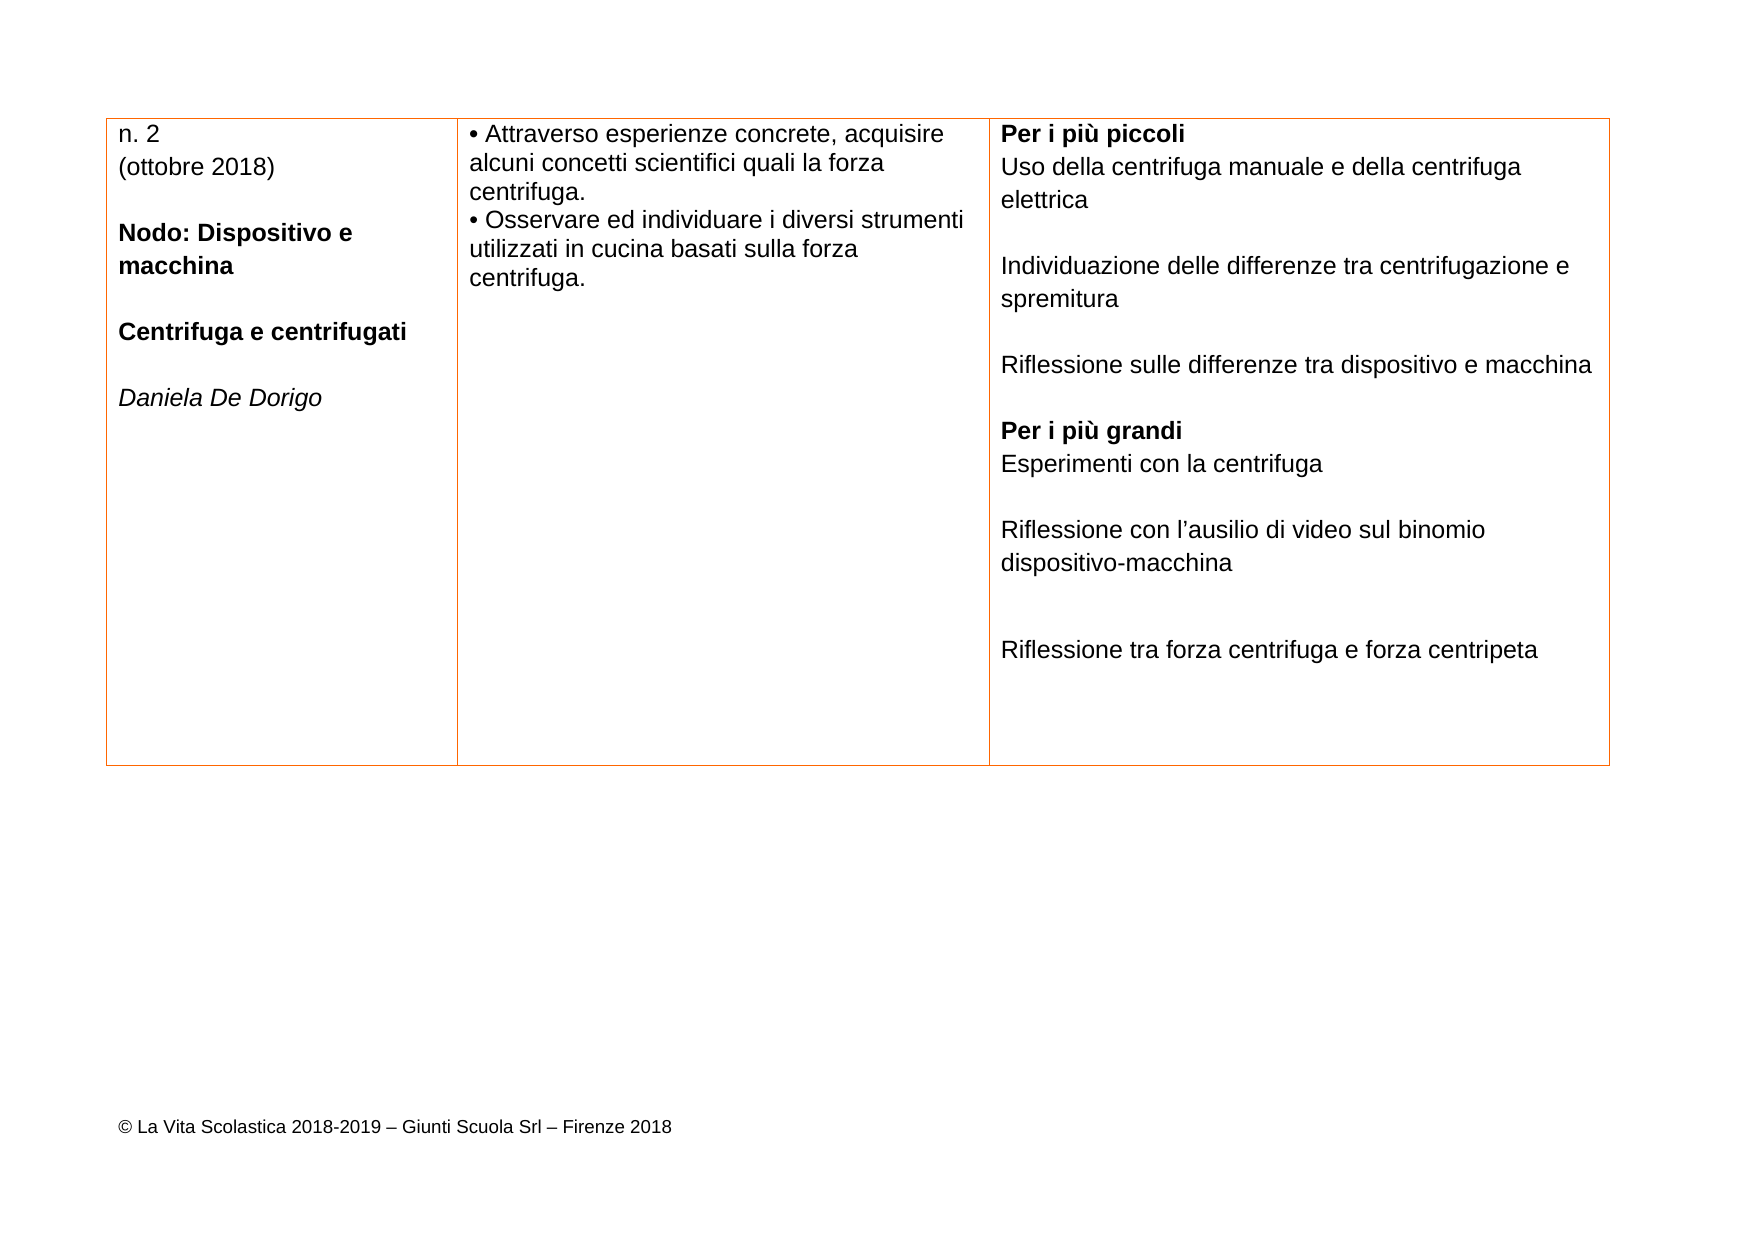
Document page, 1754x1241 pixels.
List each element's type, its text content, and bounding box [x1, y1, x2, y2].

table_header Per i più piccoli Uso della centrifuga manuale e della centrifuga elettrica Individuazione delle differenze tra centrifugazione e spremitura Riflessione sulle differenze tra dispositivo e macchina Per i più grandi Esperimenti con la centrifuga Riflessione con l’ausilio di video sul binomio dispositivo-macchina Riflessione tra forza centrifuga e forza centripeta [990, 119, 1609, 765]
table_header n. 2 (ottobre 2018) Nodo: Dispositivo e macchina Centrifuga e centrifugati Daniela De Dorigo [107, 119, 457, 765]
table_header • Attraverso esperienze concrete, acquisire alcuni concetti scientifici quali la forza centrifuga. • Osservare ed individuare i diversi strumenti utilizzati in cucina basati sulla forza centrifuga. [458, 119, 989, 765]
